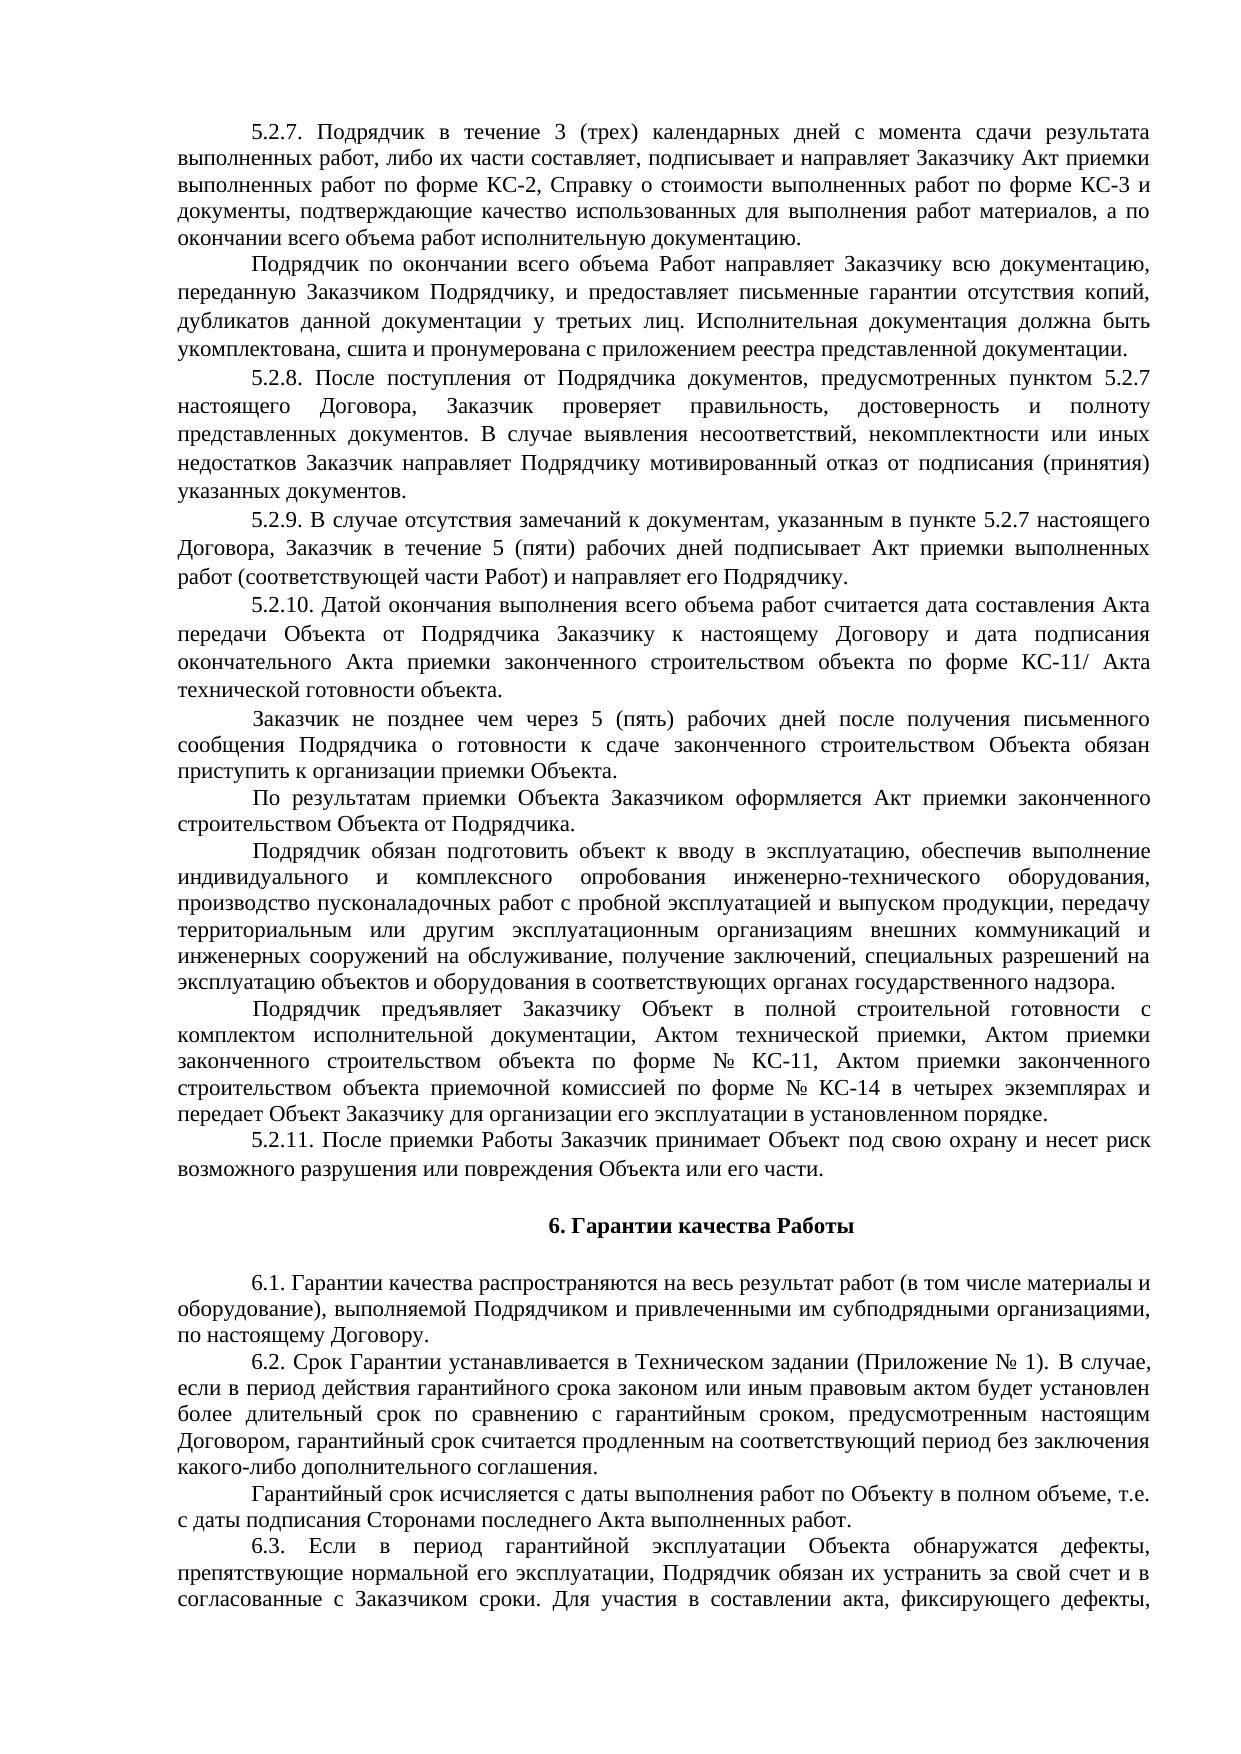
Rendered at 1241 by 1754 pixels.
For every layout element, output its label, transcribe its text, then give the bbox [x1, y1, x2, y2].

text 5.2.8. После поступления от Подрядчика документов, предусмотренных пунктом 5.2.7 настоящего Договора, Заказчик проверяет правильность, достоверность и полноту представленных документов. В случае выявления несоответствий, некомплектности или иных недостатков Заказчик направляет Подрядчику мотивированный отказ от подписания (принятия) указанных документов. [177, 364, 1152, 504]
text 5.2.10. Датой окончания выполнения всего объема работ считается дата составления Акта передачи Объекта от Подрядчика Заказчику к настоящему Договору и дата подписания окончательного Акта приемки законченного строительством объекта по форме КС-11/ Акта технической готовности объекта. [177, 591, 1152, 703]
text Подрядчик по окончании всего объема Работ направляет Заказчику всю документацию, переданную Заказчиком Подрядчику, и предоставляет письменные гарантии отсутствия копий, дубликатов данной документации у третьих лиц. Исполнительная документация должна быть укомплектована, сшита и пронумерована с приложением реестра представленной документации. [177, 250, 1152, 362]
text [177, 1532, 1152, 1611]
text 6. Гарантии качества Работы [177, 1212, 1152, 1238]
text 5.2.7. Подрядчик в течение 3 (трех) календарных дней с момента сдачи результата выполненных работ, либо их части составляет, подписывает и направляет Заказчику Акт приемки выполненных работ по форме КС-2, Справку о стоимости выполненных работ по форме КС-3 и документы, подтверждающие качество использованных для выполнения работ материалов, а по окончании всего объема работ исполнительную документацию. [177, 118, 1152, 250]
text По результатам приемки Объекта Заказчиком оформляется Акт приемки законченного строительством Объекта от Подрядчика. [177, 784, 1152, 837]
text 5.2.11. После приемки Работы Заказчик принимает Объект под свою охрану и несет риск возможного разрушения или повреждения Объекта или его части. [177, 1127, 1152, 1181]
text 6.1. Гарантии качества распространяются на весь результат работ (в том числе материалы и оборудование), выполняемой Подрядчиком и привлеченными им субподрядными организациями, по настоящему Договору. [177, 1269, 1152, 1348]
text Подрядчик обязан подготовить объект к вводу в эксплуатацию, обеспечив выполнение индивидуального и комплексного опробования инженерно-технического оборудования, производство пусконаладочных работ с пробной эксплуатацией и выпуском продукции, передачу территориальным или другим эксплуатационным организациям внешних коммуникаций и инженерных сооружений на обслуживание, получение заключений, специальных разрешений на эксплуатацию объектов и оборудования в соответствующих органах государственного надзора. [177, 837, 1152, 995]
text 5.2.9. В случае отсутствия замечаний к документам, указанным в пункте 5.2.7 настоящего Договора, Заказчик в течение 5 (пяти) рабочих дней подписывает Акт приемки выполненных работ (соответствующей части Работ) и направляет его Подрядчику. [177, 506, 1152, 589]
text Подрядчик предъявляет Заказчику Объект в полной строительной готовности с комплектом исполнительной документации, Актом технической приемки, Актом приемки законченного строительством объекта по форме № КС-11, Актом приемки законченного строительством объекта приемочной комиссией по форме № КС-14 в четырех экземплярах и передает Объект Заказчику для организации его эксплуатации в установленном порядке. [177, 995, 1152, 1127]
subtitle Гарантийный срок исчисляется с даты выполнения работ по Объекту в полном объеме, т.е. с даты подписания Сторонами последнего Акта выполненных работ. [177, 1479, 1152, 1532]
text 6.2. Срок Гарантии устанавливается в Техническом задании (Приложение № 1). В случае, если в период действия гарантийного срока законом или иным правовым актом будет установлен более длительный срок по сравнению с гарантийным сроком, предусмотренным настоящим Договором, гарантийный срок считается продленным на соответствующий период без заключения какого-либо дополнительного соглашения. [177, 1348, 1152, 1479]
text Заказчик не позднее чем через 5 (пять) рабочих дней после получения письменного сообщения Подрядчика о готовности к сдаче законченного строительством Объекта обязан приступить к организации приемки Объекта. [177, 705, 1152, 784]
